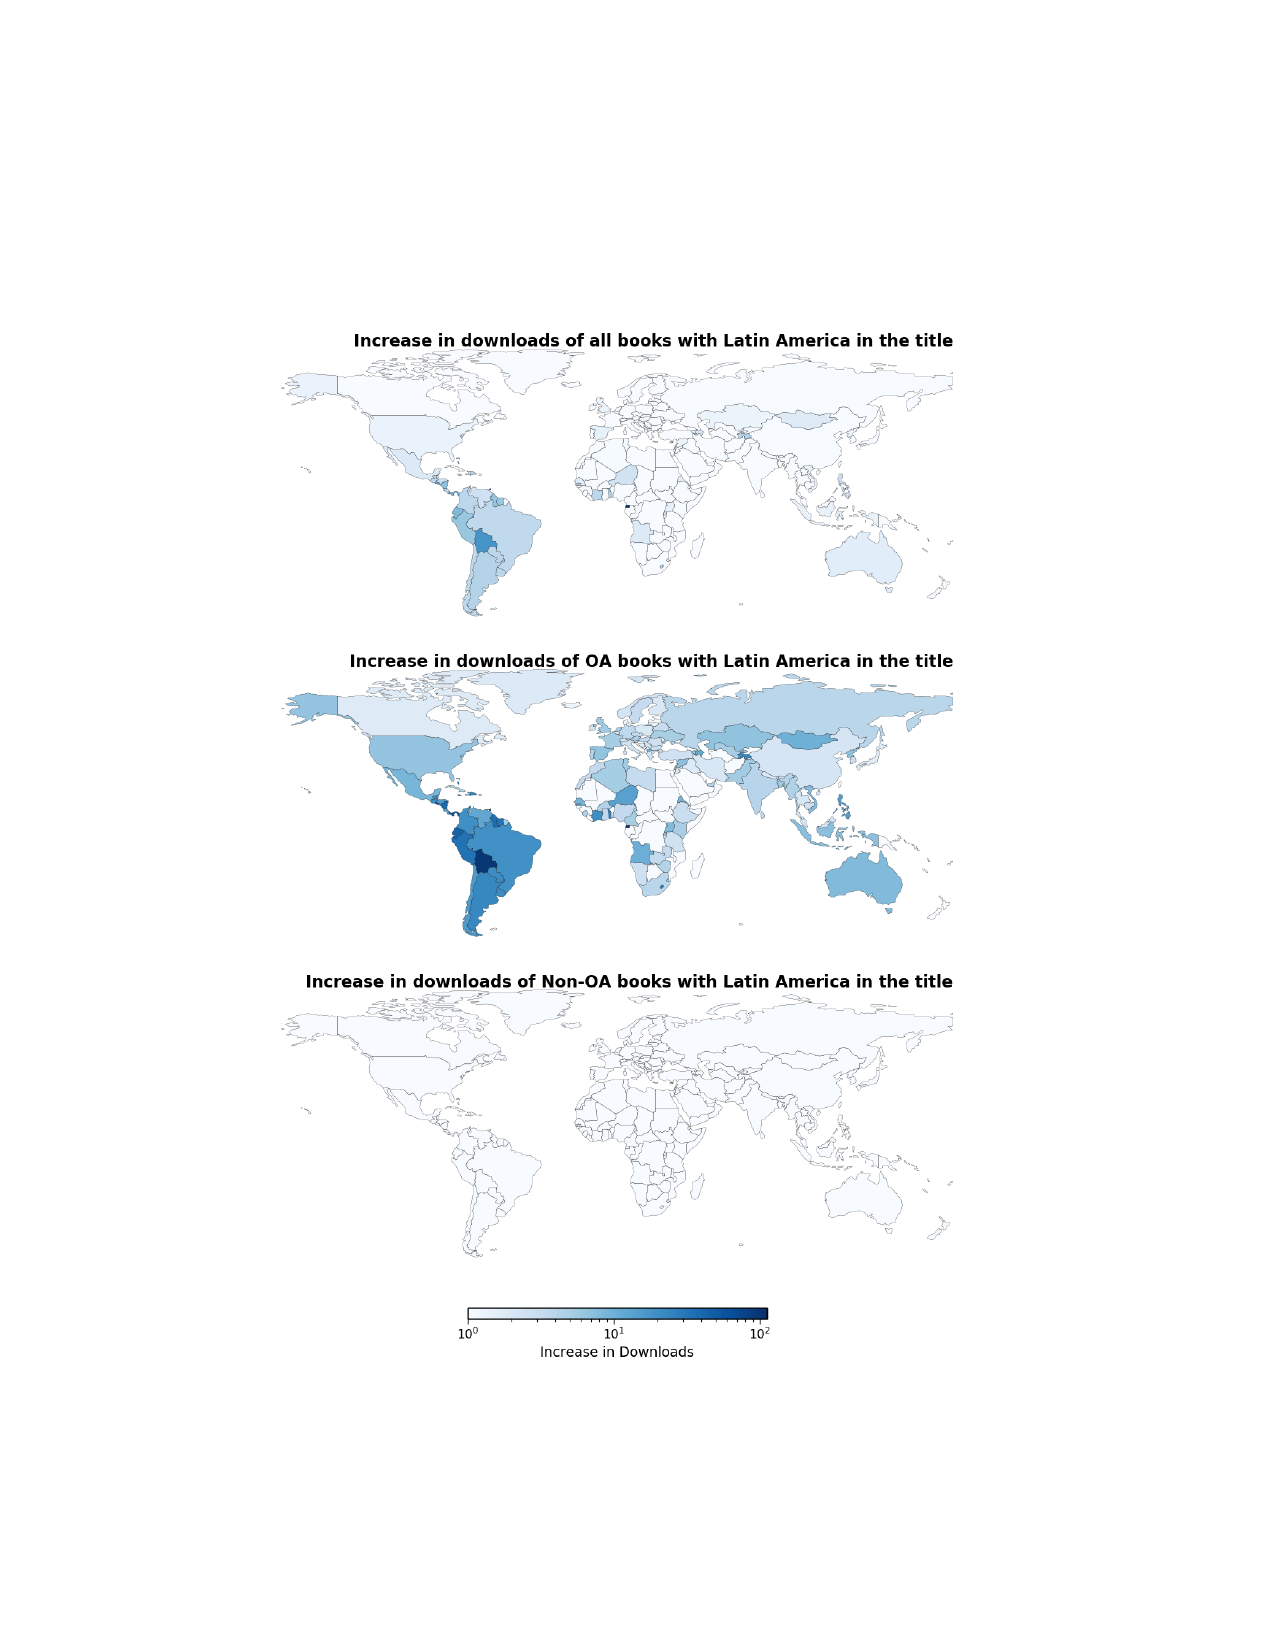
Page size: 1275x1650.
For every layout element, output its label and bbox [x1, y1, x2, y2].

picture [168, 150, 1044, 1463]
